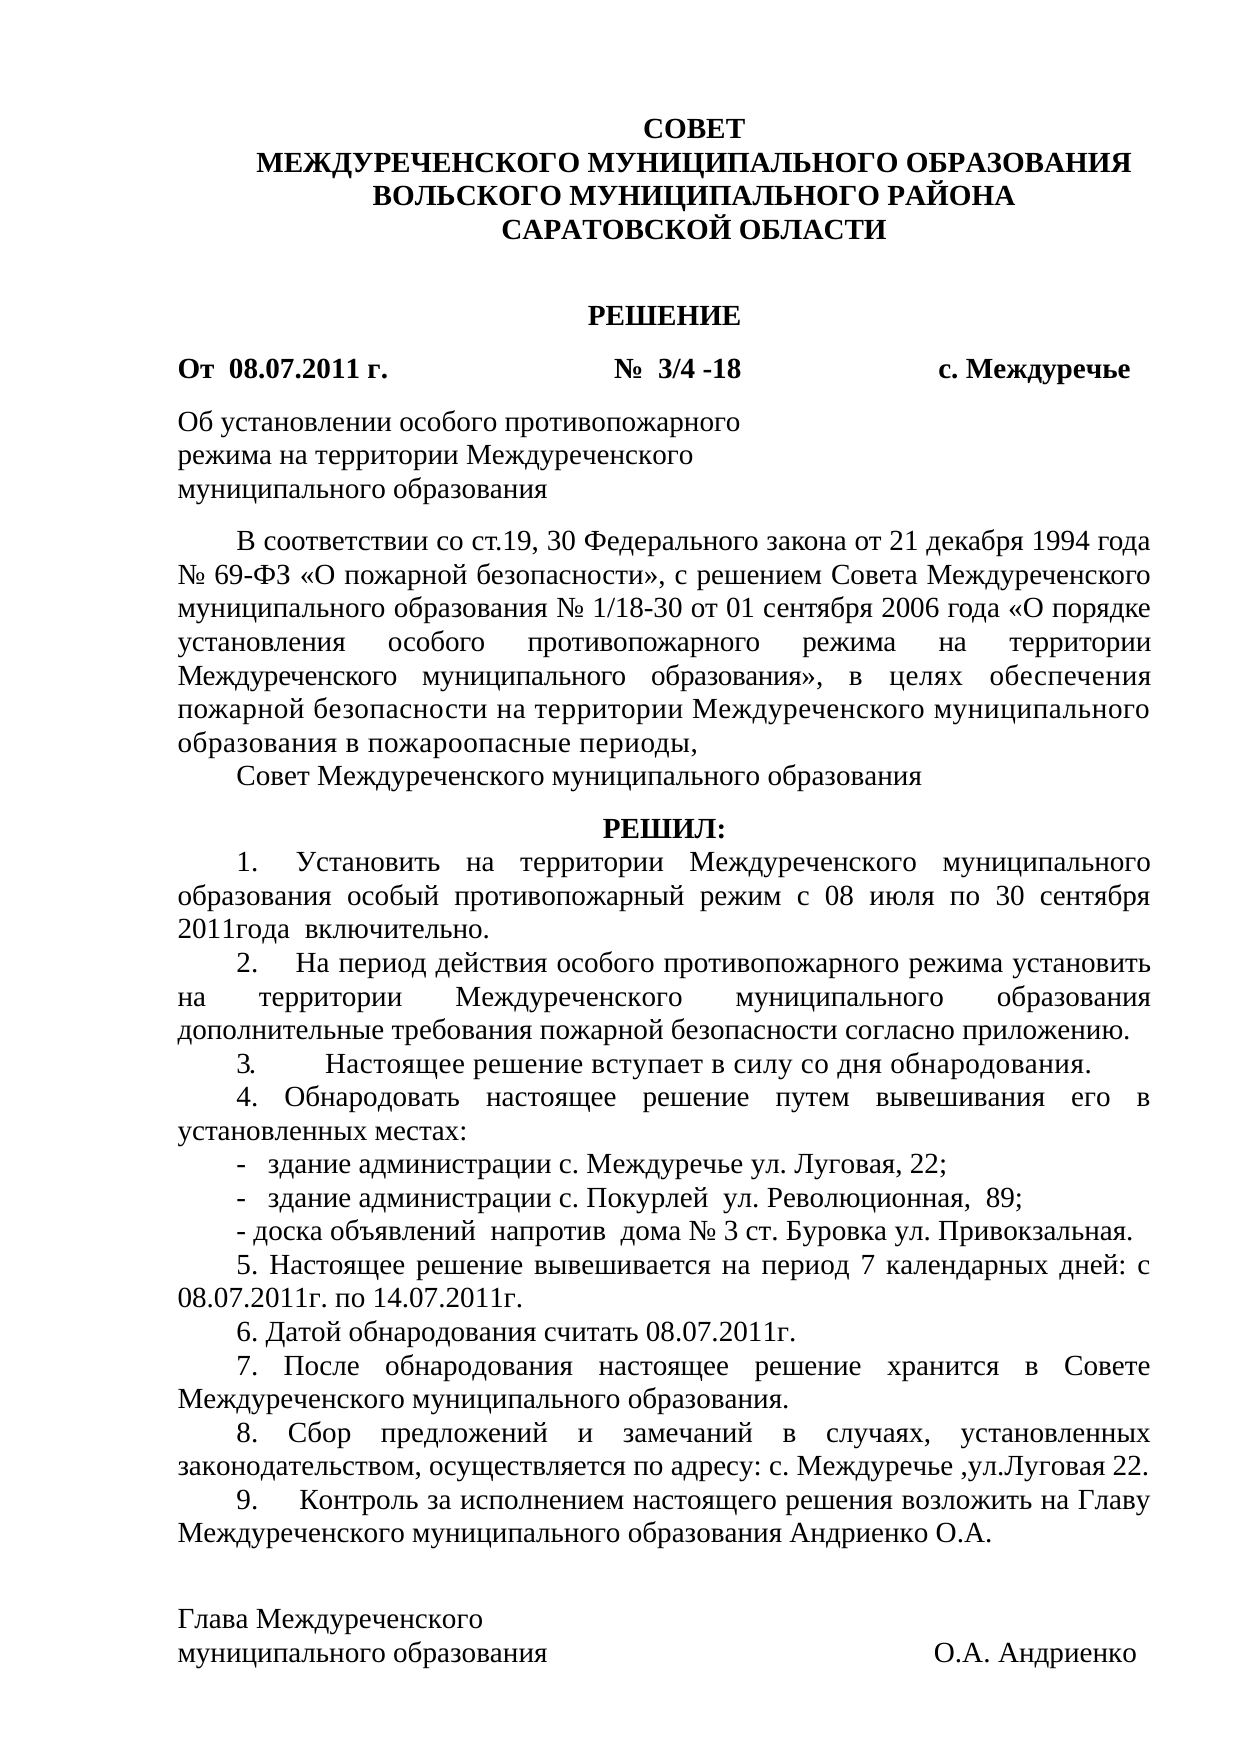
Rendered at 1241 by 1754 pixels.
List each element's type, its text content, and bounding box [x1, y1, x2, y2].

text - доска объявлений напротив дома № 3 ст. Буровка ул. Привокзальная. [177, 1213, 1152, 1247]
text ВОЛЬСКОГО МУНИЦИПАЛЬНОГО РАЙОНА [177, 178, 1152, 212]
text САРАТОВСКОЙ ОБЛАСТИ [177, 212, 1152, 246]
text 4. Обнародовать настоящее решение путем вывешивания его в установленных местах: [177, 1079, 1152, 1146]
text РЕШЕНИЕ [177, 298, 1152, 332]
text 6. Датой обнародования считать 08.07.2011г. [177, 1314, 1152, 1348]
text Об установлении особого противопожарного [177, 404, 1152, 437]
list Установить на территории Междуреченского муниципального образования особый противопожарный режим с 08 июля по 30 сентября 2011года включительно. [177, 844, 1152, 945]
text муниципального образования [177, 471, 1152, 504]
text режима на территории Междуреченского [177, 437, 1152, 471]
text 3. Настоящее решение вступает в силу со дня обнародования. [177, 1046, 1152, 1079]
text 7. После обнародования настоящее решение хранится в Совете Междуреченского муниципального образования. [177, 1348, 1152, 1415]
title Контроль за исполнением настоящего решения возложить на Главу Междуреченского муниципального образования Андриенко О.А. [177, 1482, 1152, 1549]
text СОВЕТ [177, 111, 1152, 145]
text Совет Междуреченского муниципального образования [177, 758, 1152, 792]
text РЕШИЛ: [177, 811, 1152, 844]
text 8. Сбор предложений и замечаний в случаях, установленных законодательством, осуществляется по адресу: с. Междуречье ,ул.Луговая 22. [177, 1415, 1152, 1482]
text муниципального образования О.А. Андриенко [177, 1635, 1152, 1669]
text Глава Междуреченского [177, 1602, 1152, 1635]
text 5. Настоящее решение вывешивается на период 7 календарных дней: с 08.07.2011г. по 14.07.2011г. [177, 1247, 1152, 1314]
title - здание администрации с. Междуречье ул. Луговая, 22; [177, 1146, 1152, 1180]
list На период действия особого противопожарного режима установить на территории Междуреченского муниципального образования дополнительные требования пожарной безопасности согласно приложению. [177, 945, 1152, 1046]
text МЕЖДУРЕЧЕНСКОГО МУНИЦИПАЛЬНОГО ОБРАЗОВАНИЯ [177, 145, 1152, 178]
title - здание администрации с. Покурлей ул. Революционная, 89; [177, 1180, 1152, 1213]
subtitle В соответствии со ст.19, 30 Федерального закона от 21 декабря 1994 года № 69-ФЗ «О пожарной безопасности», с решением Совета Междуреченского муниципального образования № 1/18-30 от 01 сентября 2006 года «О порядке установления особого противопожарного режима на территории Междуреченского муниципального образования», в целях обеспечения пожарной безопасности на территории Междуреченского муниципального образования в пожароопасные периоды, [177, 523, 1152, 758]
text От 08.07.2011 г. № 3/4 -18 с. Междуречье [177, 351, 1152, 384]
